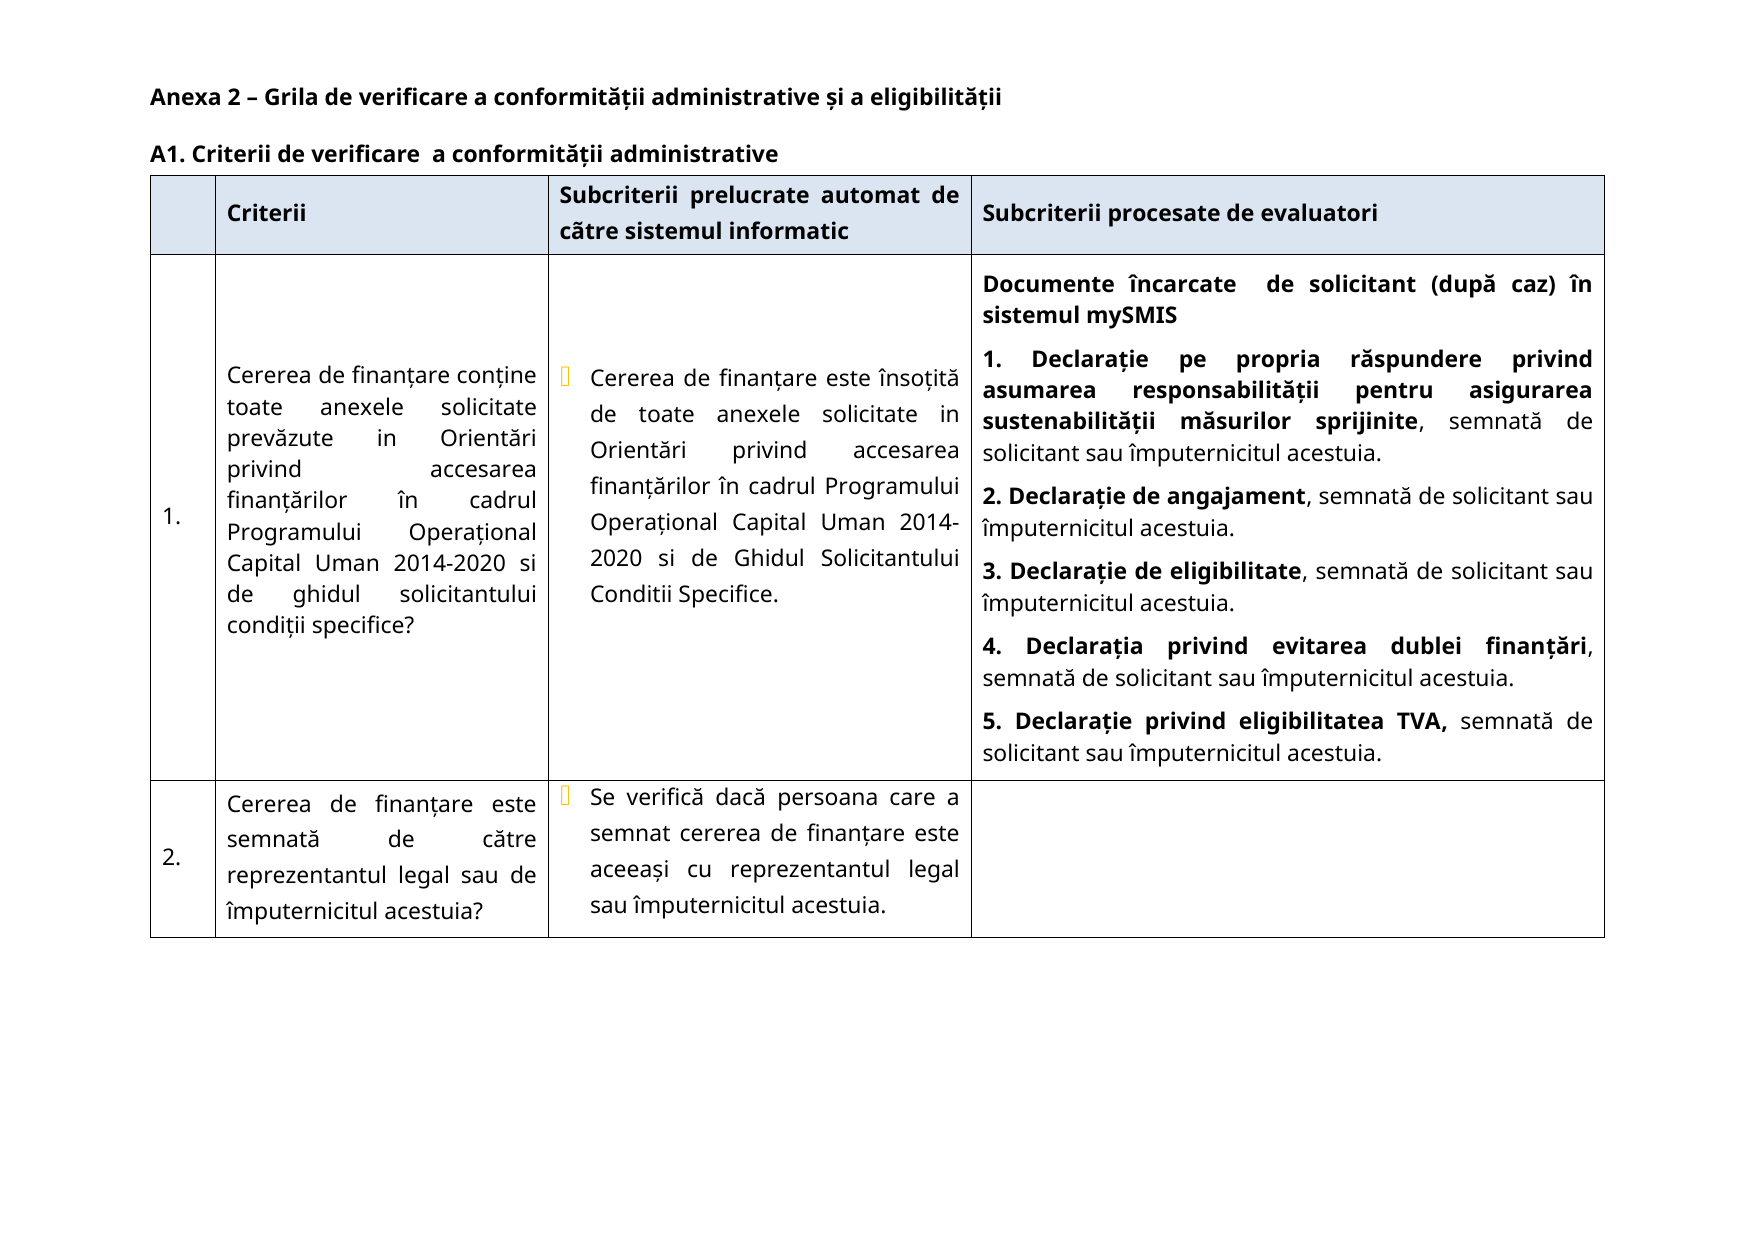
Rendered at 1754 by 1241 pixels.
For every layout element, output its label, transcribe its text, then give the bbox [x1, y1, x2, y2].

table_cell [972, 781, 1604, 937]
table_cell Se verifică dacă persoana care a semnat cererea de finanțare este aceeași cu reprezentantul legal sau împuternicitul acestuia. [549, 781, 971, 937]
table_cell 2. [151, 781, 215, 937]
table_cell Cererea de finanțare este semnată de către reprezentantul legal sau de împuternicitul acestuia? [216, 781, 548, 937]
table_header Subcriterii procesate de evaluatori [972, 176, 1604, 254]
table_header Criterii [216, 176, 548, 254]
table_header Subcriterii prelucrate automat de cãtre sistemul informatic [549, 176, 971, 254]
subtitle Anexa 2 – Grila de verificare a conformității administrative și a eligibilității [150, 81, 1604, 112]
subtitle A1. Criterii de verificare a conformității administrative [150, 137, 1604, 169]
table_cell 1. [151, 255, 215, 780]
table_cell Cererea de finanțare conține toate anexele solicitate prevăzute in Orientări privind accesarea finanțărilor în cadrul Programului Operațional Capital Uman 2014-2020 si de ghidul solicitantului condiții specifice? [216, 255, 548, 780]
table_cell Documente încarcate de solicitant (după caz) în sistemul mySMIS 1. Declarație pe propria răspundere privind asumarea responsabilității pentru asigurarea sustenabilității măsurilor sprijinite, semnată de solicitant sau împuternicitul acestuia. 2. Declarație de angajament, semnată de solicitant sau împuternicitul acestuia. 3. Declarație de eligibilitate, semnată de solicitant sau împuternicitul acestuia. 4. Declarația privind evitarea dublei finanţări, semnată de solicitant sau împuternicitul acestuia. 5. Declaraţie privind eligibilitatea TVA, semnată de solicitant sau împuternicitul acestuia. [972, 255, 1604, 780]
table_header [151, 176, 215, 254]
table_cell Cererea de finanțare este însoțită de toate anexele solicitate in Orientări privind accesarea finanțărilor în cadrul Programului Operațional Capital Uman 2014-2020 si de Ghidul Solicitantului Conditii Specifice. [549, 255, 971, 780]
